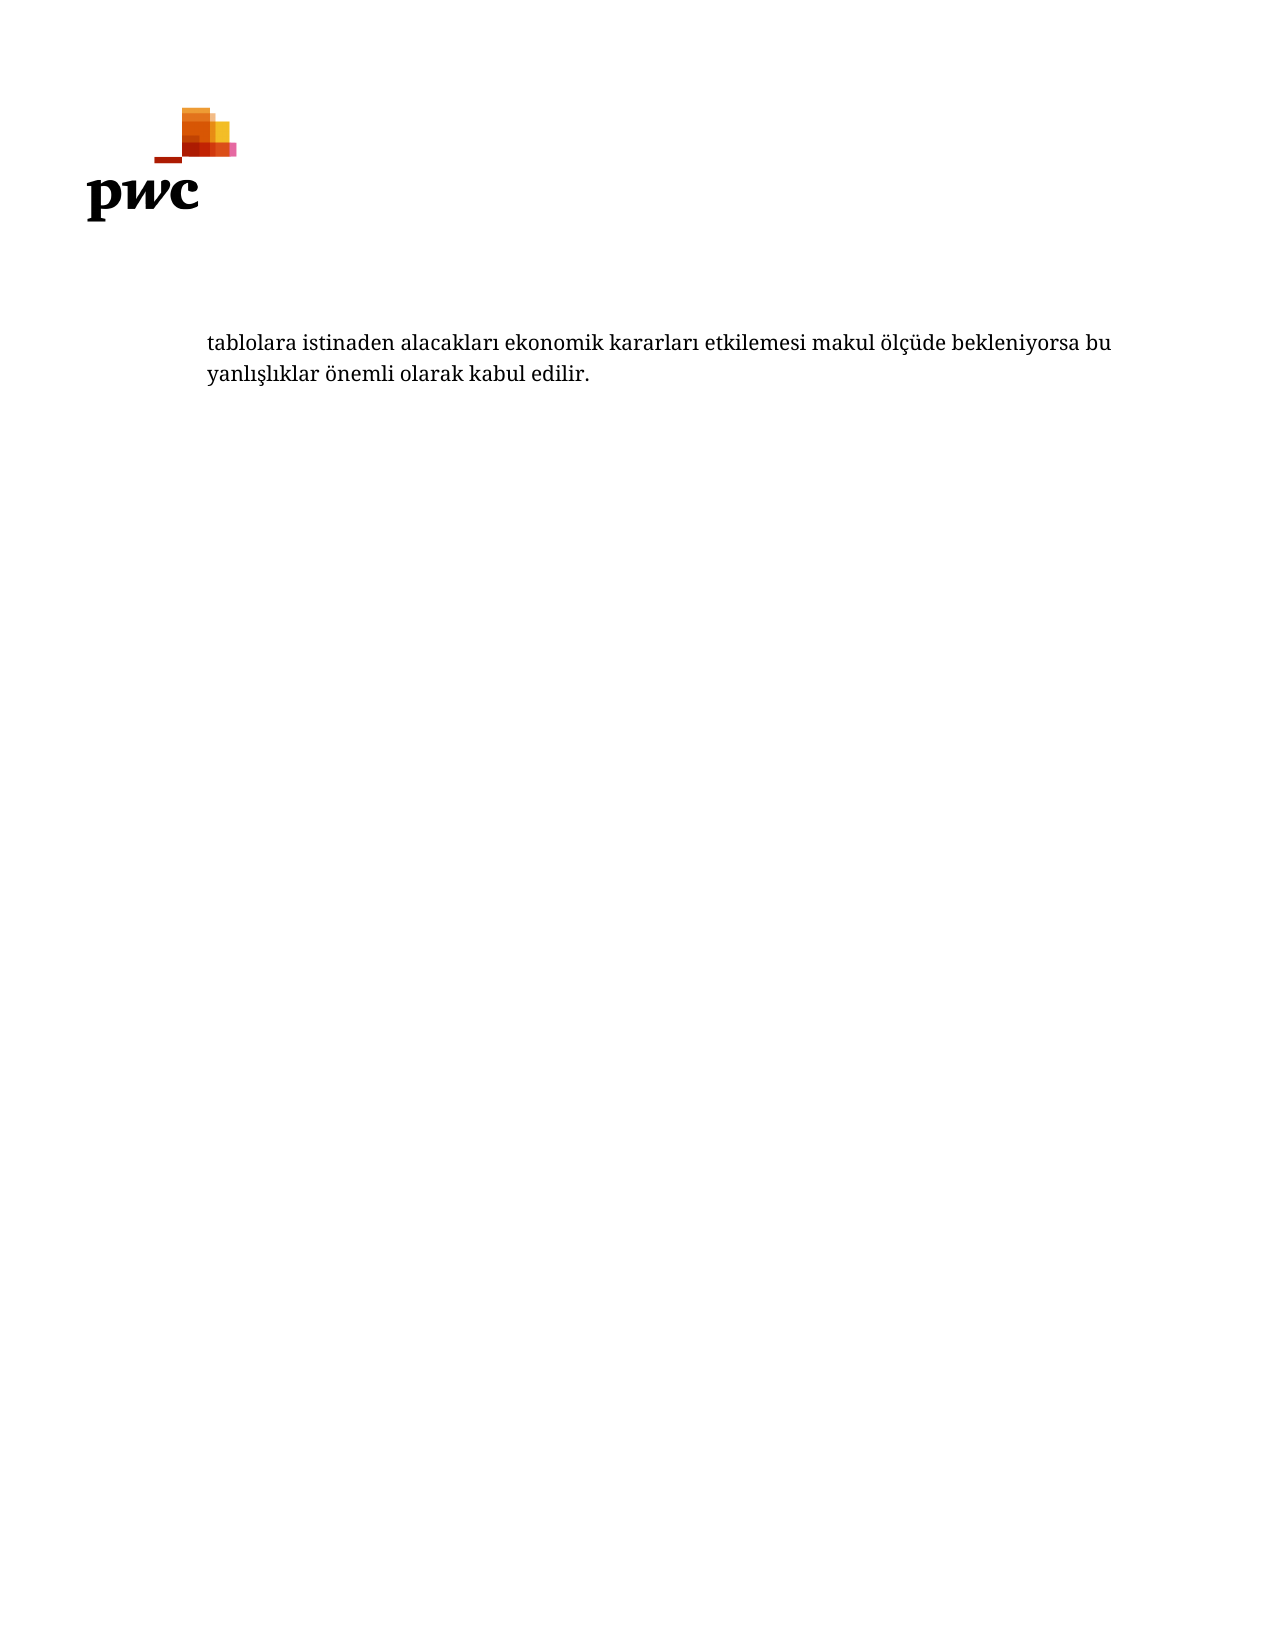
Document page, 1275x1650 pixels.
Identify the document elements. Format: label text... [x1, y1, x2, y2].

picture [45, 66, 278, 263]
